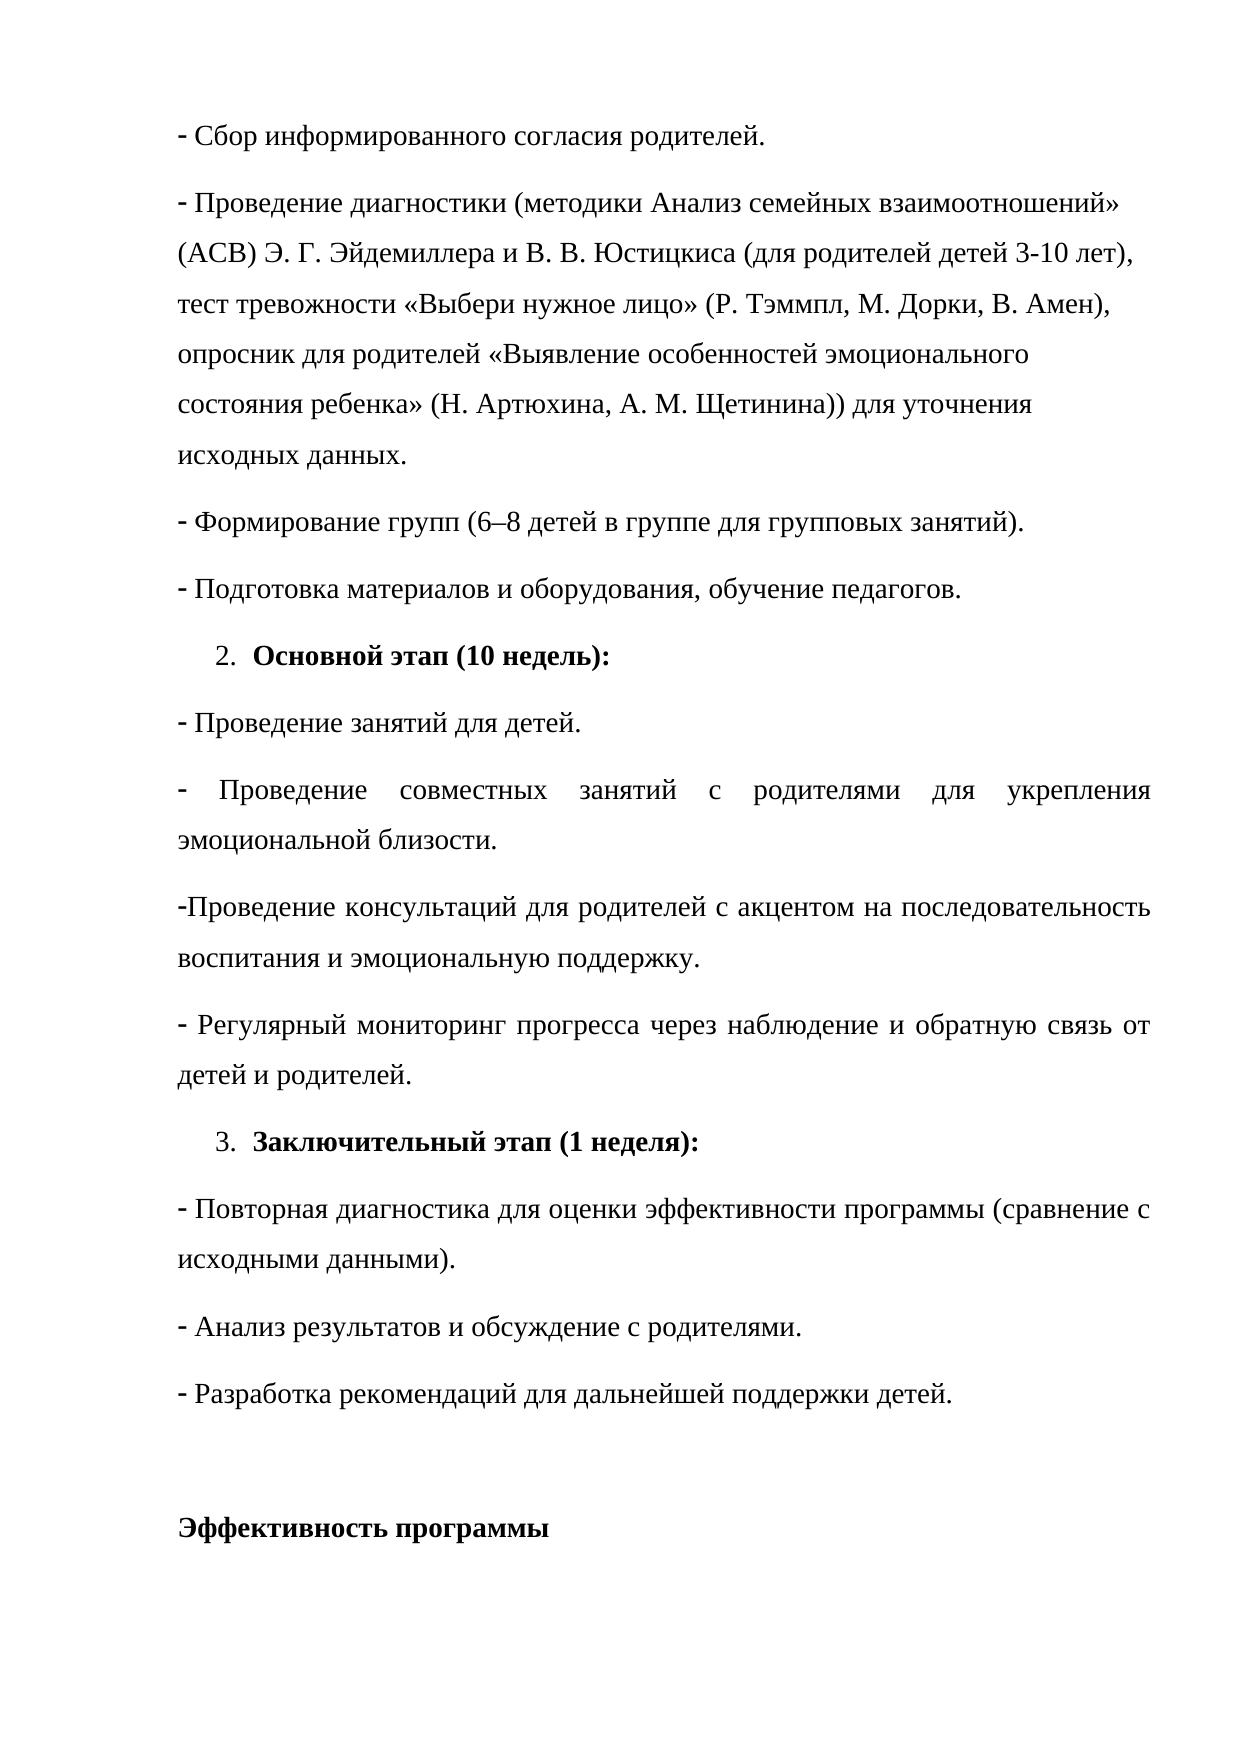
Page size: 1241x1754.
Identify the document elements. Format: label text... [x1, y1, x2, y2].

text Проведение занятий для детей. [177, 705, 1152, 739]
list Основной этап (10 недель): [215, 638, 1152, 672]
text Регулярный мониторинг прогресса через наблюдение и обратную связь от детей и родителей. [177, 1007, 1152, 1091]
text Подготовка материалов и оборудования, обучение педагогов. [177, 571, 1152, 604]
text Эффективность программы [177, 1510, 1152, 1543]
text Проведение диагностики (методики Анализ семейных взаимоотношений» (АСВ) Э. Г. Эйдемиллера и В. В. Юстицкиса (для родителей детей 3-10 лет), тест тревожности «Выбери нужное лицо» (Р. Тэммпл, М. Дорки, В. Амен), опросник для родителей «Выявление особенностей эмоционального состояния ребенка» (Н. Артюхина, А. М. Щетинина)) для уточнения исходных данных. [177, 185, 1152, 470]
text Сбор информированного согласия родителей. [177, 118, 1152, 152]
text Проведение консультаций для родителей с акцентом на последовательность воспитания и эмоциональную поддержку. [177, 889, 1152, 973]
text Анализ результатов и обсуждение с родителями. [177, 1309, 1152, 1342]
list Заключительный этап (1 неделя): [215, 1124, 1152, 1158]
text Проведение совместных занятий с родителями для укрепления эмоциональной близости. [177, 772, 1152, 856]
text Разработка рекомендаций для дальнейшей поддержки детей. [177, 1376, 1152, 1409]
text Повторная диагностика для оценки эффективности программы (сравнение с исходными данными). [177, 1191, 1152, 1275]
text Формирование групп (6–8 детей в группе для групповых занятий). [177, 504, 1152, 537]
